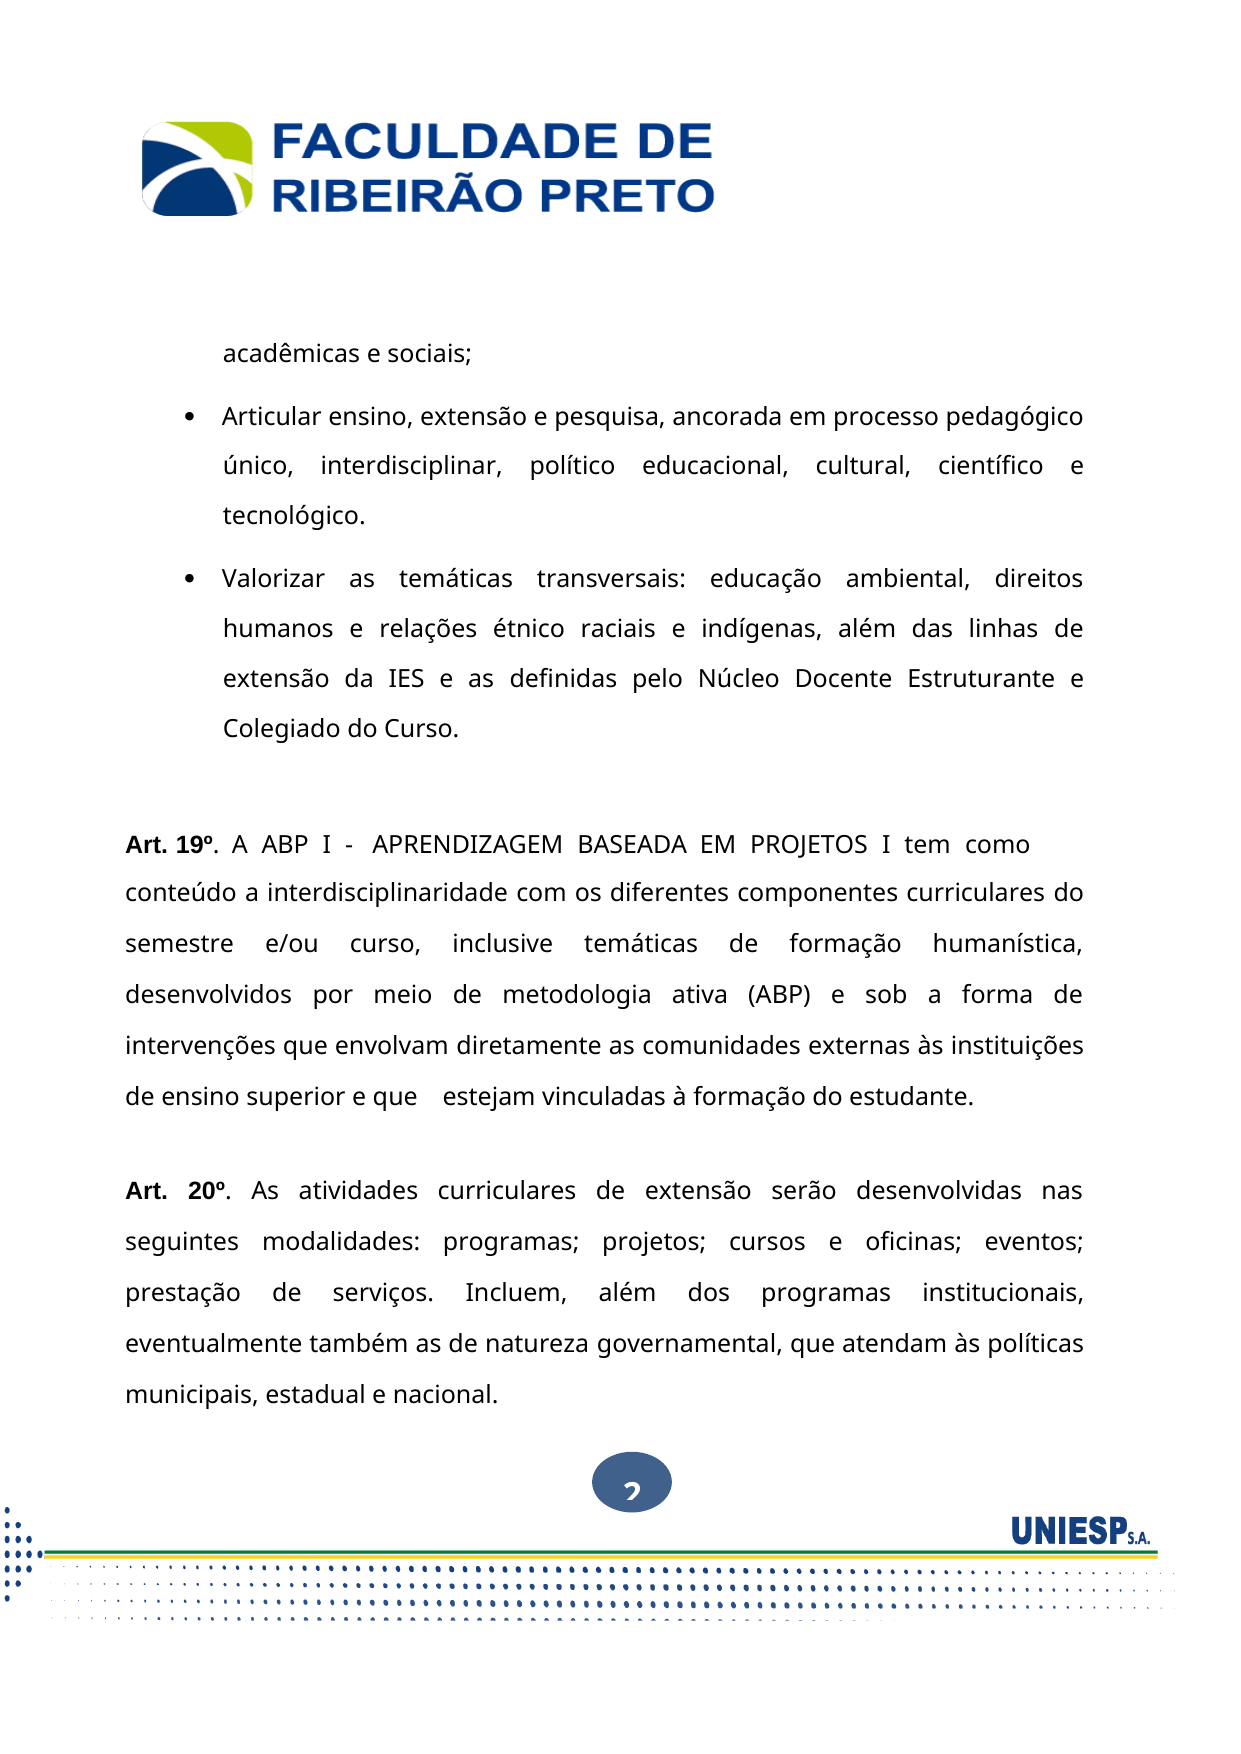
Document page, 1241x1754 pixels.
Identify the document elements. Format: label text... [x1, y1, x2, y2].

text conteúdo a interdisciplinaridade com os diferentes componentes curriculares do semestre e/ou curso, inclusive temáticas de formação humanística, desenvolvidos por meio de metodologia ativa (ABP) e sob a forma de intervenções que envolvam diretamente as comunidades externas às instituições de ensino superior e que estejam vinculadas à formação do estudante. [125, 874, 1084, 1113]
list Valorizar as temáticas transversais: educação ambiental, direitos humanos e relações étnico raciais e indígenas, além das linhas de extensão da IES e as definidas pelo Núcleo Docente Estruturante e Colegiado do Curso. [185, 561, 1084, 745]
text Art. 19º. A ABP I - APRENDIZAGEM BASEADA EM PROJETOS I tem como [125, 826, 1084, 860]
picture [0, 1451, 1181, 1621]
picture [125, 59, 729, 274]
list Articular ensino, extensão e pesquisa, ancorada em processo pedagógico único, interdisciplinar, político educacional, cultural, científico e tecnológico. [185, 399, 1084, 531]
text Art. 20º. As atividades curriculares de extensão serão desenvolvidas nas seguintes modalidades: programas; projetos; cursos e oficinas; eventos; prestação de serviços. Incluem, além dos programas institucionais, eventualmente também as de natureza governamental, que atendam às políticas municipais, estadual e nacional. [125, 1173, 1084, 1411]
